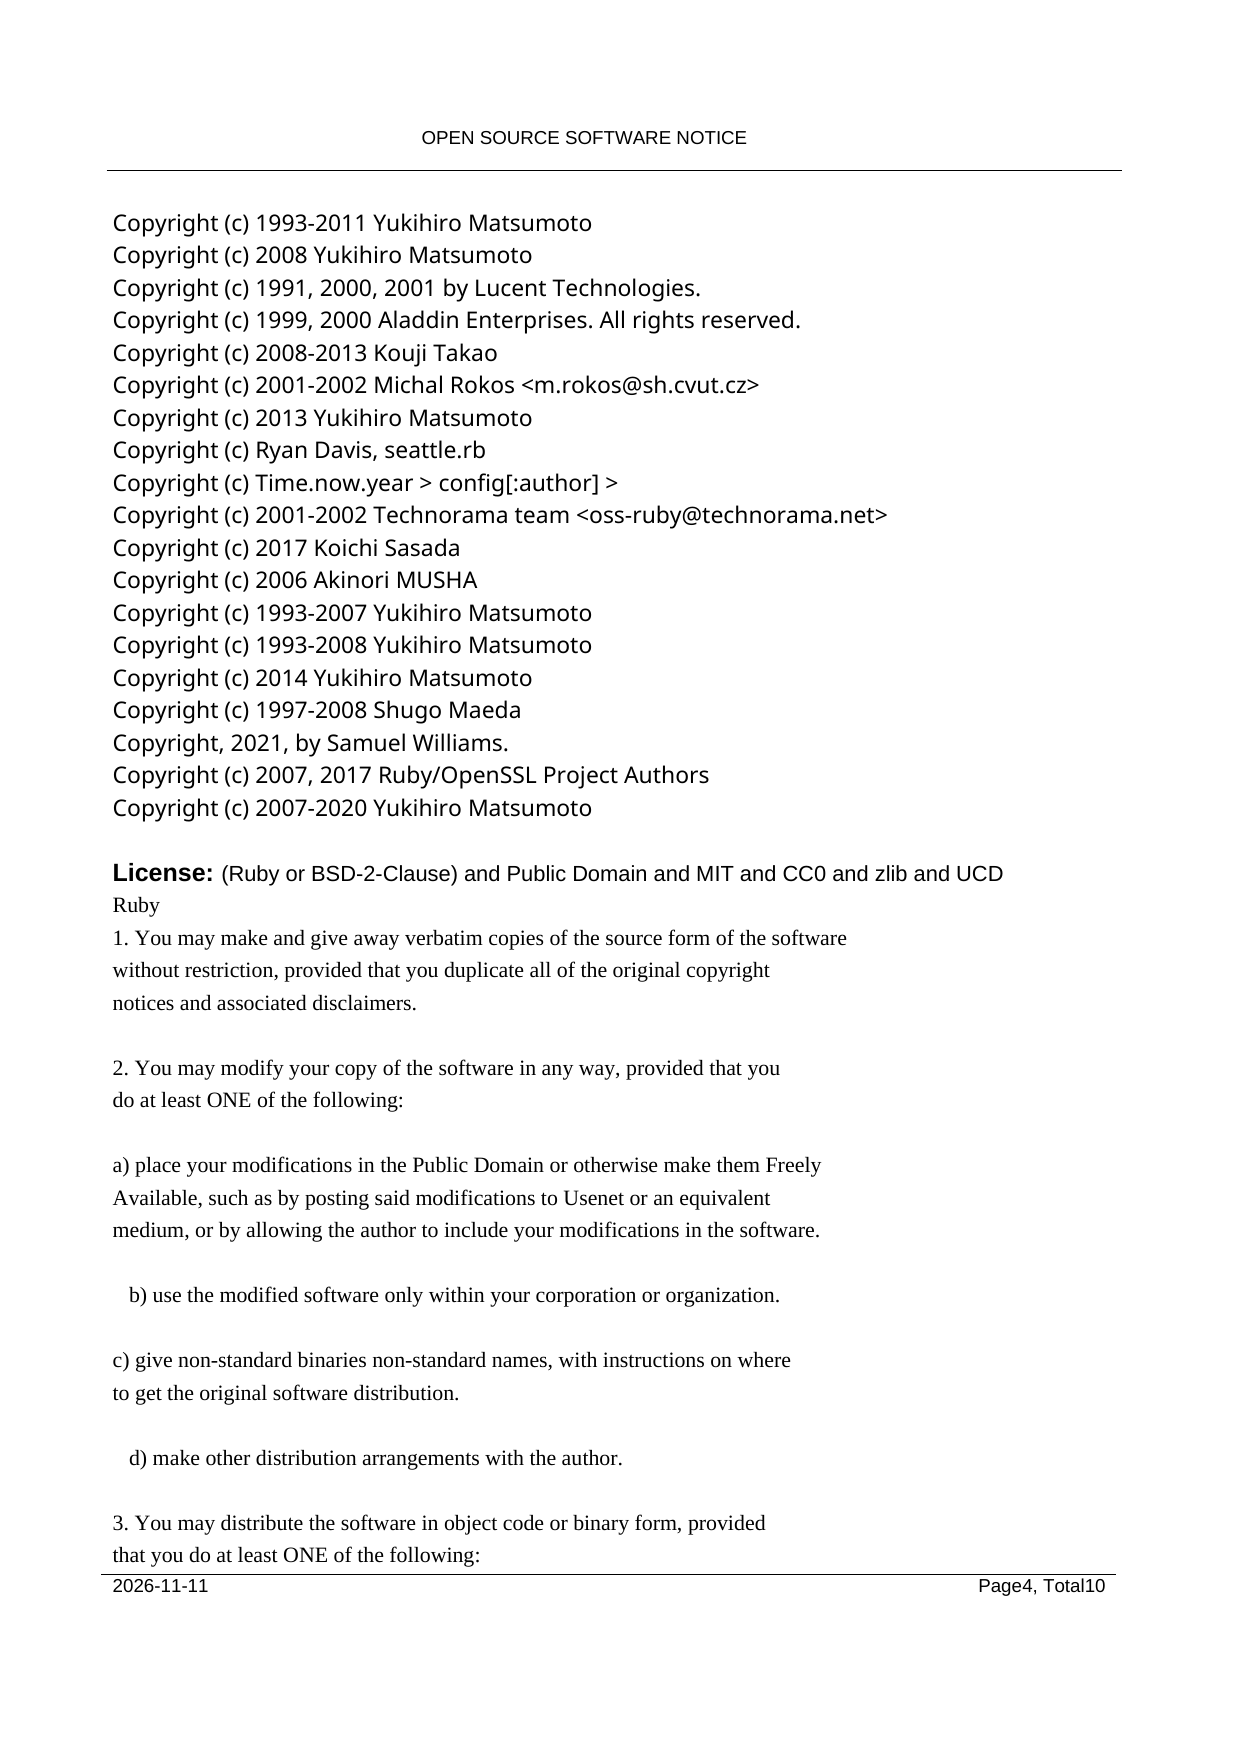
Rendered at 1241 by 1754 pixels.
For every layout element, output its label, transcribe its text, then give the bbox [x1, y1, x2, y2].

text License: (Ruby or BSD-2-Clause) and Public Domain and MIT and CC0 and zlib and UCD [112, 856, 1128, 889]
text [112, 889, 1128, 1571]
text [112, 206, 1128, 856]
